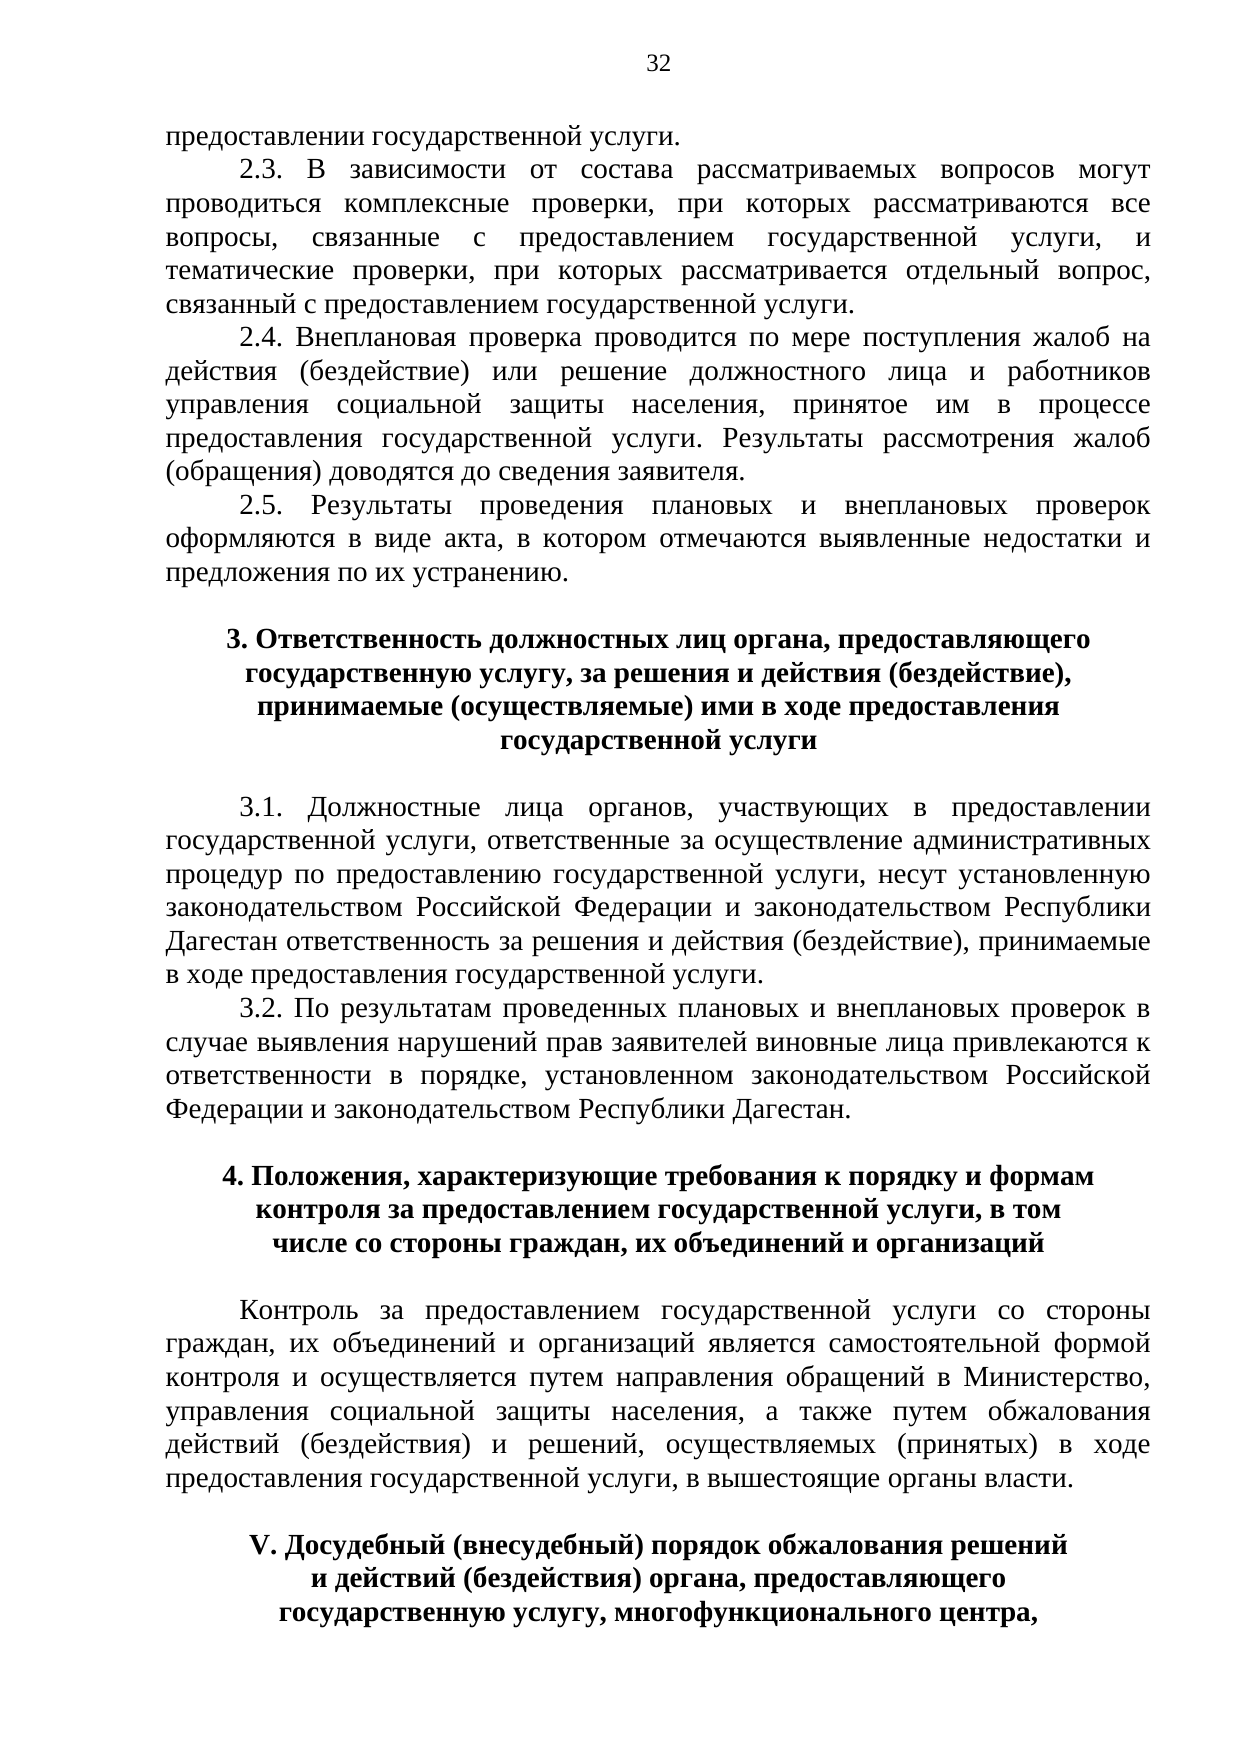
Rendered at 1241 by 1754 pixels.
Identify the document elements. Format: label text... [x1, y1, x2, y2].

text Контроль за предоставлением государственной услуги со стороны граждан, их объединений и организаций является самостоятельной формой контроля и осуществляется путем направления обращений в Министерство, управления социальной защиты населения, а также путем обжалования действий (бездействия) и решений, осуществляемых (принятых) в ходе предоставления государственной услуги, в вышестоящие органы власти. [165, 1292, 1152, 1493]
text принимаемые (осуществляемые) ими в ходе предоставления [165, 688, 1152, 722]
text государственной услуги [165, 722, 1152, 755]
text государственную услугу, за решения и действия (бездействие), [165, 655, 1152, 688]
text 2.5. Результаты проведения плановых и внеплановых проверок оформляются в виде акта, в котором отмечаются выявленные недостатки и предложения по их устранению. [165, 487, 1152, 588]
text V. Досудебный (внесудебный) порядок обжалования решений [165, 1527, 1152, 1560]
text 3. Ответственность должностных лиц органа, предоставляющего [165, 621, 1152, 655]
text 2.4. Внеплановая проверка проводится по мере поступления жалоб на действия (бездействие) или решение должностного лица и работников управления социальной защиты населения, принятое им в процессе предоставления государственной услуги. Результаты рассмотрения жалоб (обращения) доводятся до сведения заявителя. [165, 319, 1152, 487]
text 3.1. Должностные лица органов, участвующих в предоставлении государственной услуги, ответственные за осуществление административных процедур по предоставлению государственной услуги, несут установленную законодательством Российской Федерации и законодательством Республики Дагестан ответственность за решения и действия (бездействие), принимаемые в ходе предоставления государственной услуги. [165, 789, 1152, 990]
text контроля за предоставлением государственной услуги, в том [165, 1191, 1152, 1225]
text 3.2. По результатам проведенных плановых и внеплановых проверок в случае выявления нарушений прав заявителей виновные лица привлекаются к ответственности в порядке, установленном законодательством Российской Федерации и законодательством Республики Дагестан. [165, 990, 1152, 1124]
text и действий (бездействия) органа, предоставляющего [165, 1560, 1152, 1594]
text 2.3. В зависимости от состава рассматриваемых вопросов могут проводиться комплексные проверки, при которых рассматриваются все вопросы, связанные с предоставлением государственной услуги, и тематические проверки, при которых рассматривается отдельный вопрос, связанный с предоставлением государственной услуги. [165, 152, 1152, 319]
text государственную услугу, многофункционального центра, [165, 1594, 1152, 1627]
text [165, 118, 1152, 152]
text 4. Положения, характеризующие требования к порядку и формам [165, 1158, 1152, 1191]
text числе со стороны граждан, их объединений и организаций [165, 1225, 1152, 1258]
